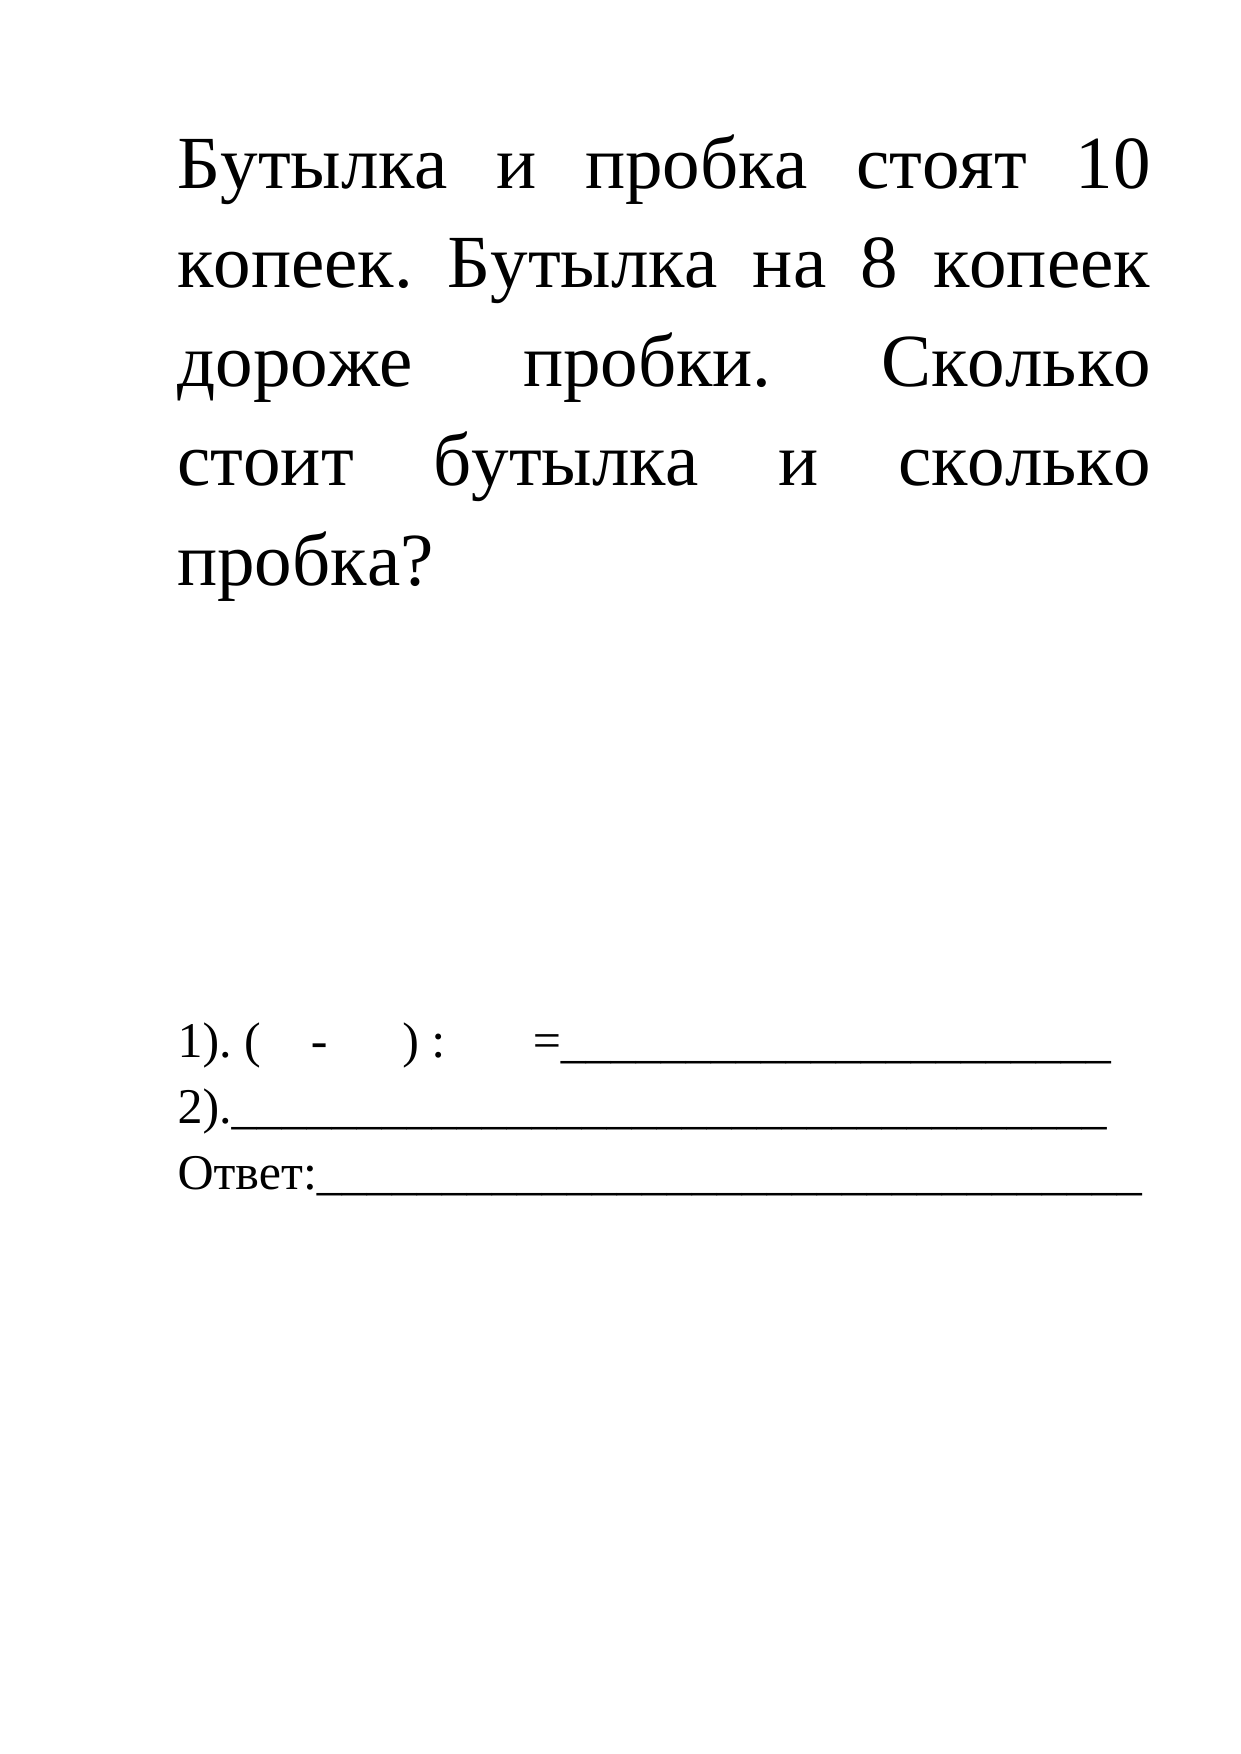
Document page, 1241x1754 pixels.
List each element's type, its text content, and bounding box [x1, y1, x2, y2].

text Ответ:_________________________________ [177, 1143, 1152, 1200]
text 1). ( - ) : =______________________ [177, 1011, 1152, 1068]
text Бутылка и пробка стоят 10 копеек. Бутылка на 8 копеек дороже пробки. Сколько стоит бутылка и сколько пробка? [177, 118, 1152, 601]
text 2).___________________________________ [177, 1077, 1152, 1134]
